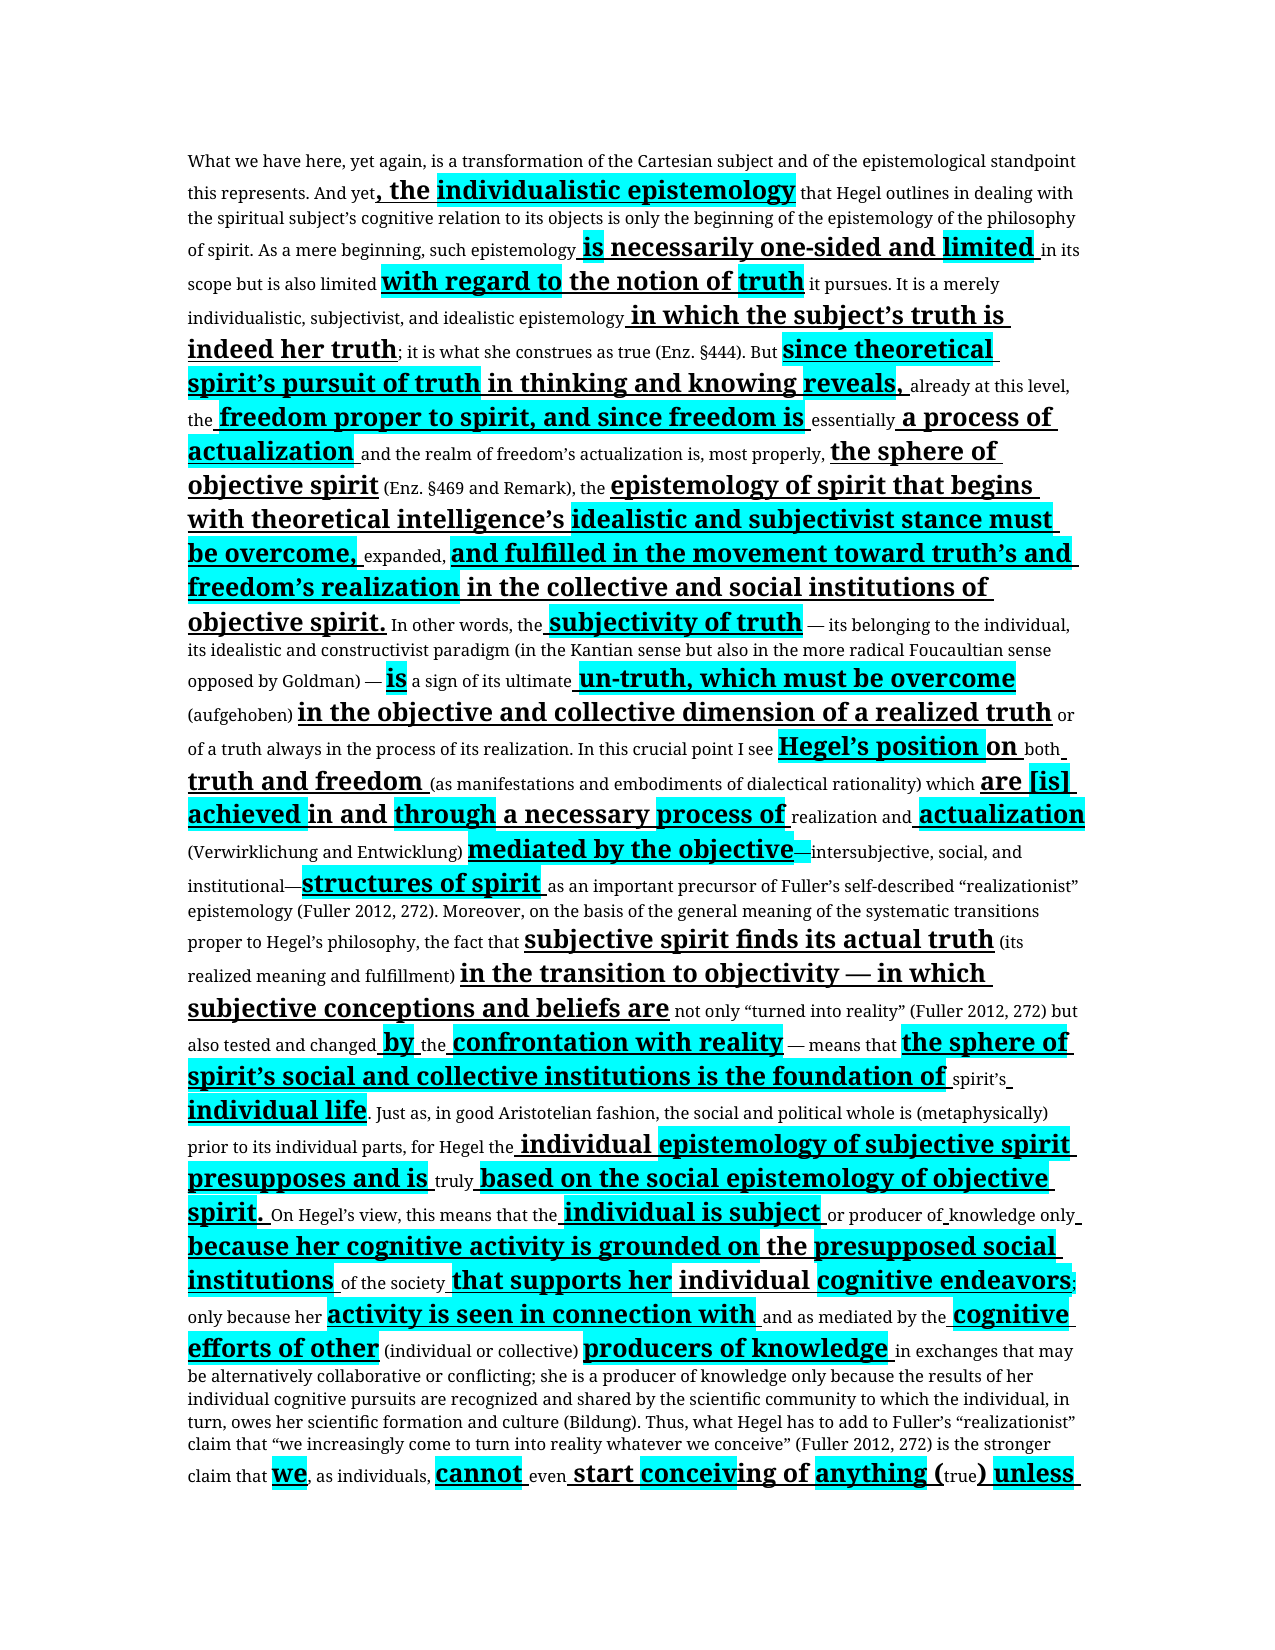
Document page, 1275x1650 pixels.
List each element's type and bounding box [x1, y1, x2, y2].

text [187, 150, 1087, 1490]
